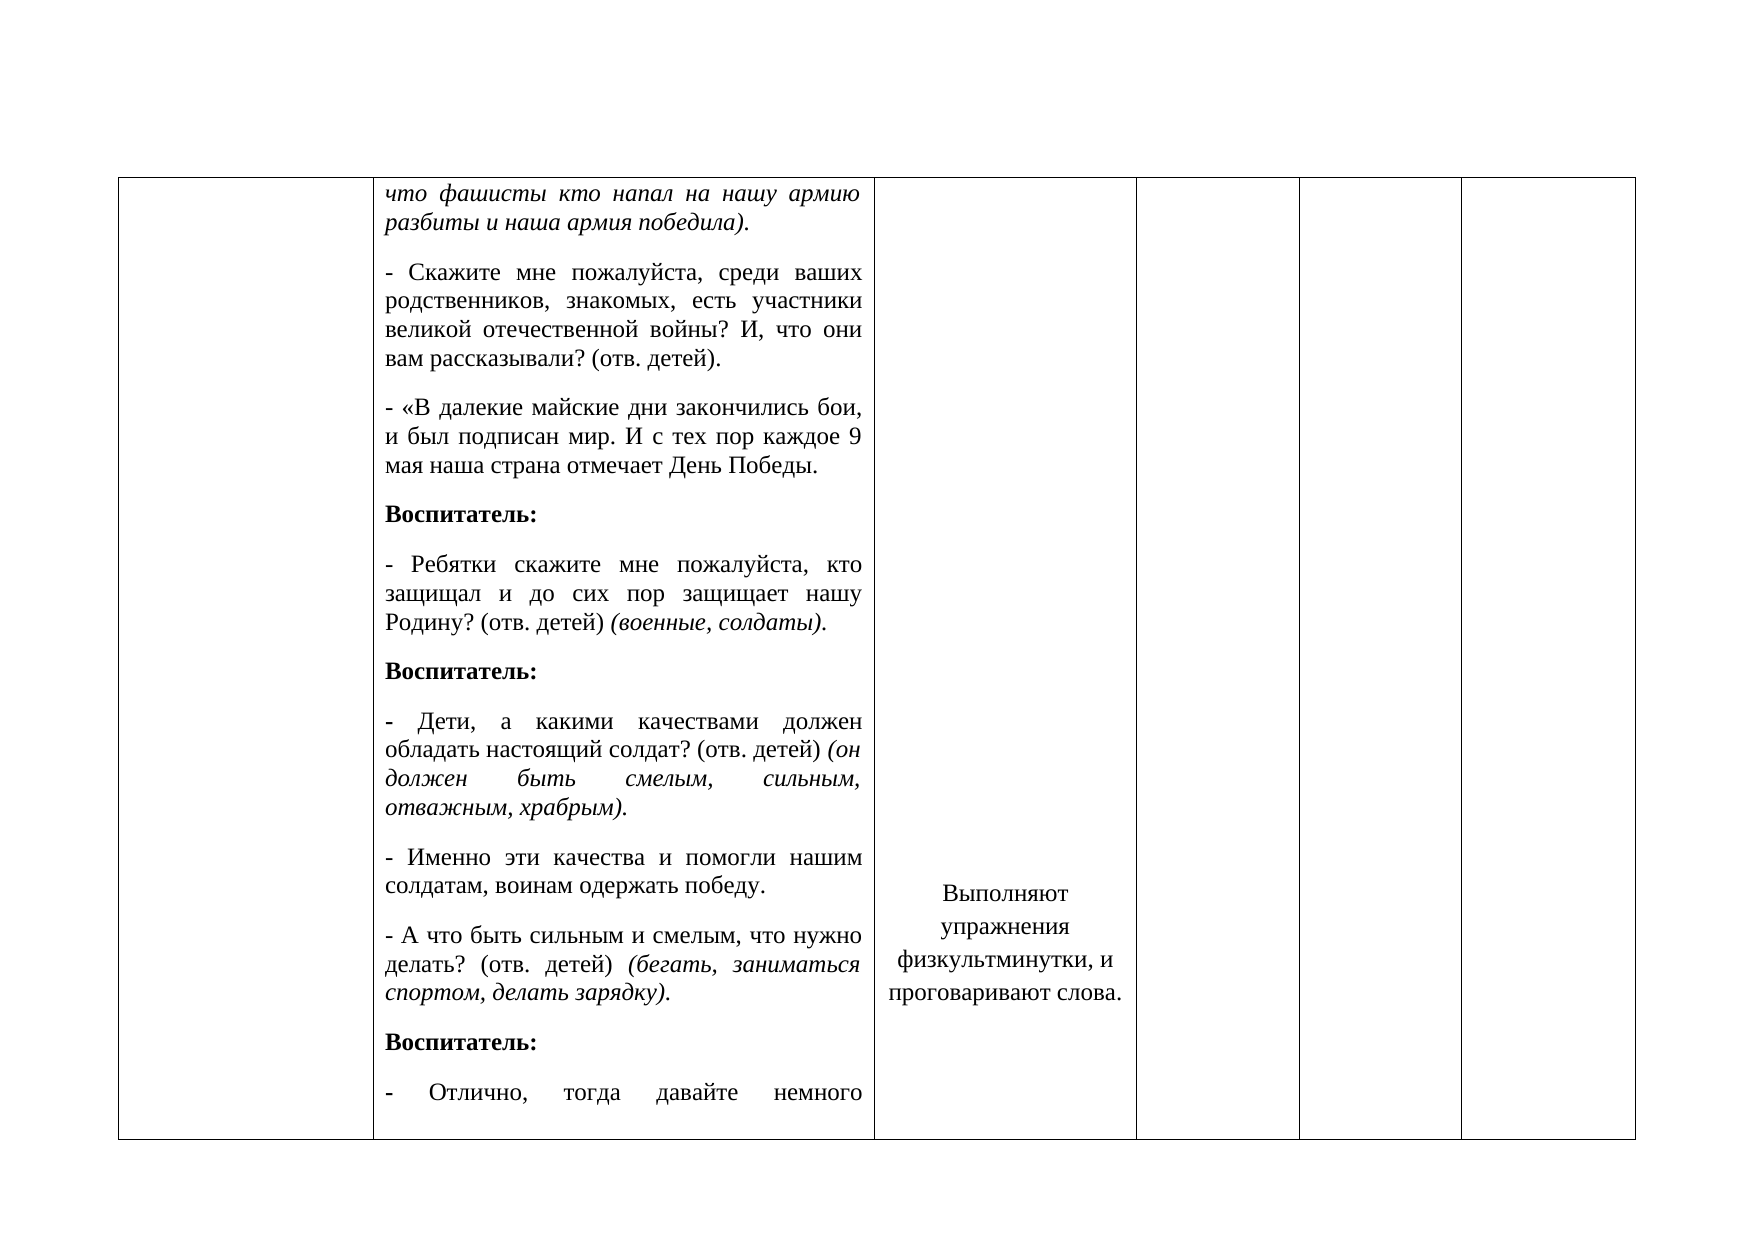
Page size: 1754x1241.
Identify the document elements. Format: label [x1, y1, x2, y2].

table_cell [374, 178, 874, 1139]
table_cell [1300, 178, 1461, 1139]
table_cell [1462, 178, 1635, 1139]
table_cell [119, 178, 373, 1139]
table_cell [1137, 178, 1299, 1139]
table_cell [875, 178, 1136, 1139]
